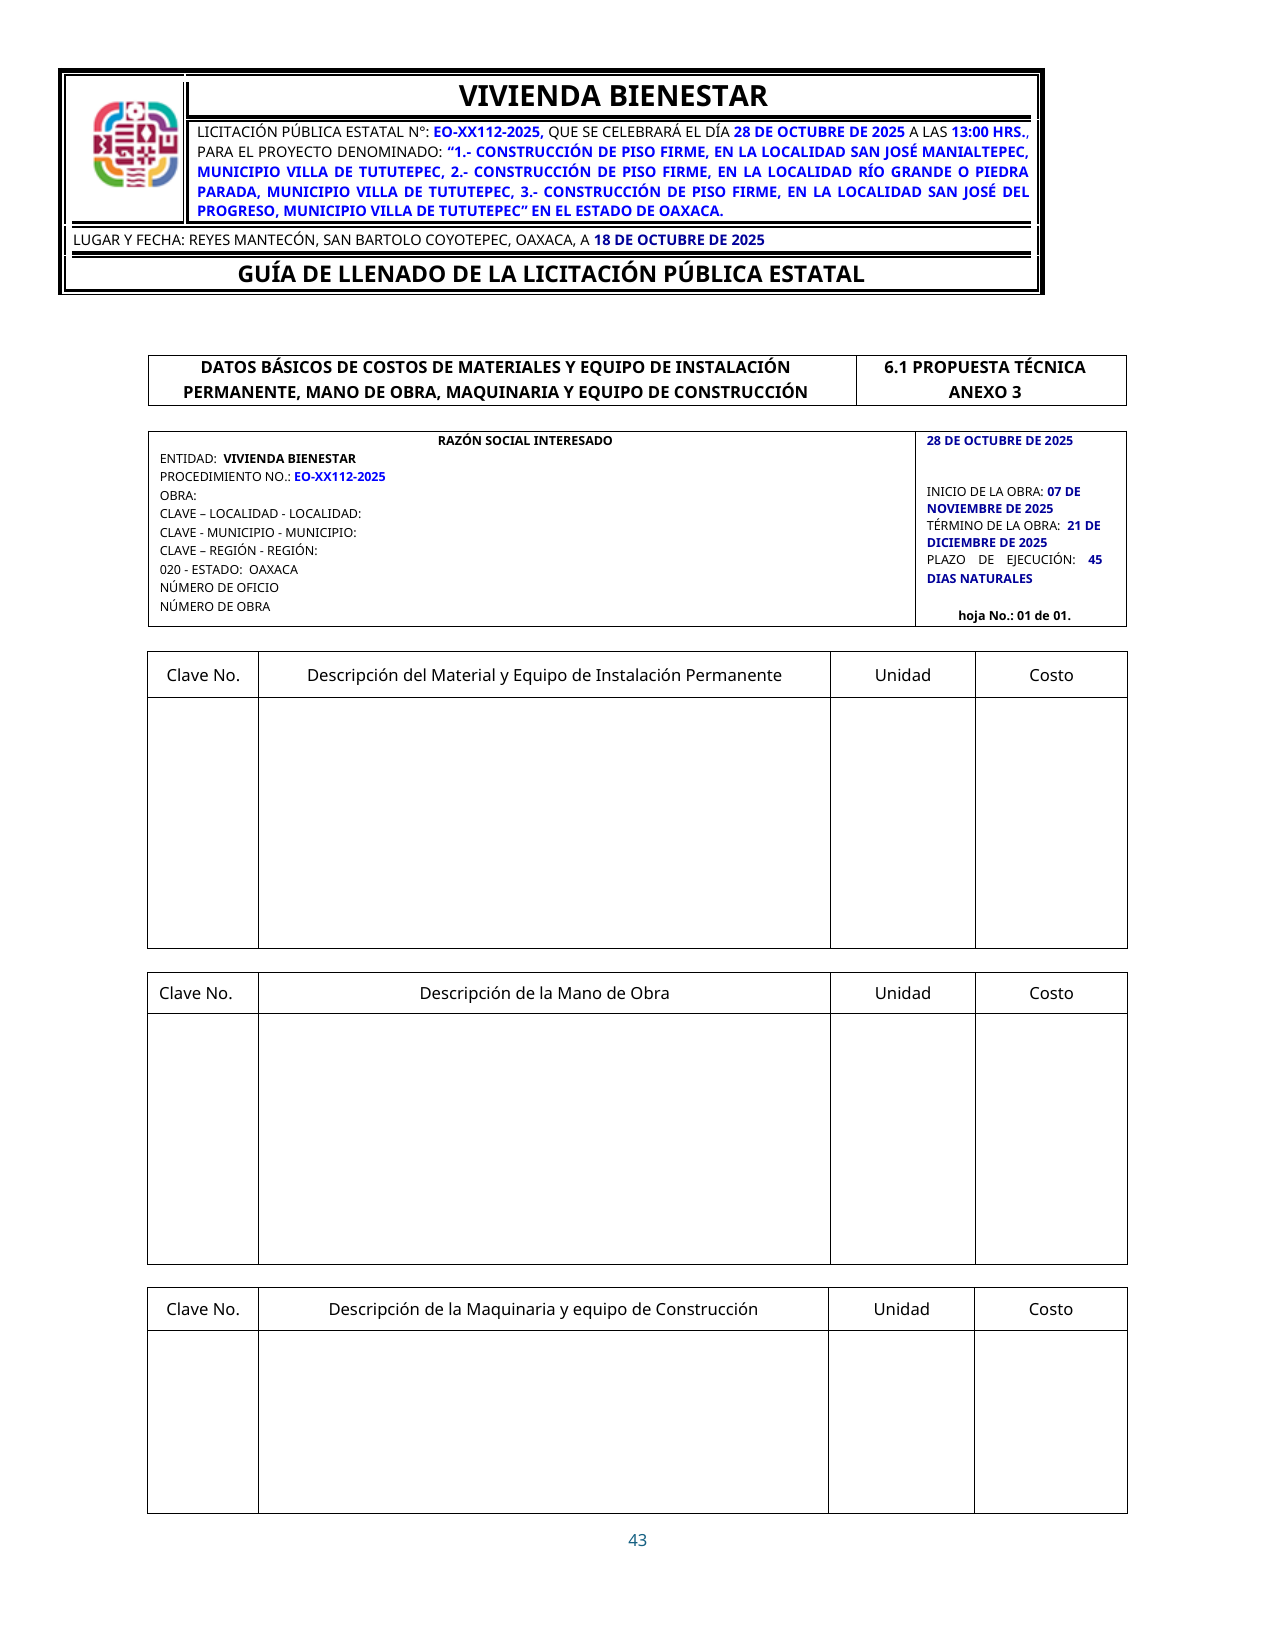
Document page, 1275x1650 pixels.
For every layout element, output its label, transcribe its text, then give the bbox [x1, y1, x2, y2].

table_header Descripción de la Maquinaria y equipo de Construcción [259, 1288, 828, 1330]
table_cell [148, 1331, 258, 1512]
table_cell [148, 1014, 258, 1263]
picture [82, 93, 183, 193]
table_header DATOS BÁSICOS DE COSTOS DE MATERIALES Y EQUIPO DE INSTALACIÓN PERMANENTE, MANO DE OBRA, MAQUINARIA Y EQUIPO DE CONSTRUCCIÓN [149, 356, 856, 405]
table_cell [976, 698, 1127, 948]
table_cell [148, 698, 258, 948]
table_header Unidad [831, 973, 975, 1013]
table_header Clave No. [148, 1288, 258, 1330]
table_header Clave No. [148, 652, 258, 697]
table_header 28 DE OCTUBRE DE 2025 INICIO DE LA OBRA: 07 DE NOVIEMBRE DE 2025 TÉRMINO DE LA OBRA: 21 DE DICIEMBRE DE 2025 PLAZO DE EJECUCIÓN: 45 DIAS NATURALES hoja No.: 01 de 01. [916, 432, 1126, 626]
table_header 6.1 PROPUESTA TÉCNICA ANEXO 3 [857, 356, 1126, 405]
table_header Costo [976, 973, 1127, 1013]
table_header Unidad [829, 1288, 974, 1330]
table_cell [259, 698, 830, 948]
table_header RAZÓN SOCIAL INTERESADO Entidad: Vivienda Bienestar Procedimiento No.: EO-XX112-2025 Obra: clave – Localidad - Localidad: clave - Municipio - Municipio: clave – Región - Región: 020 - Estado: Oaxaca Número de Oficio Número de Obra [149, 432, 915, 626]
table_cell [829, 1331, 974, 1512]
table_cell [831, 1014, 975, 1263]
table_header Descripción del Material y Equipo de Instalación Permanente [259, 652, 830, 697]
table_header Descripción de la Mano de Obra [259, 973, 830, 1013]
table_header Costo [975, 1288, 1127, 1330]
picture [184, 93, 189, 193]
table_cell [975, 1331, 1127, 1512]
table_cell [976, 1014, 1127, 1263]
table_cell [259, 1331, 828, 1512]
table_header Costo [976, 652, 1127, 697]
table_cell [259, 1014, 830, 1263]
table_header Unidad [831, 652, 975, 697]
table_cell [831, 698, 975, 948]
table_header Clave No. [148, 973, 258, 1013]
